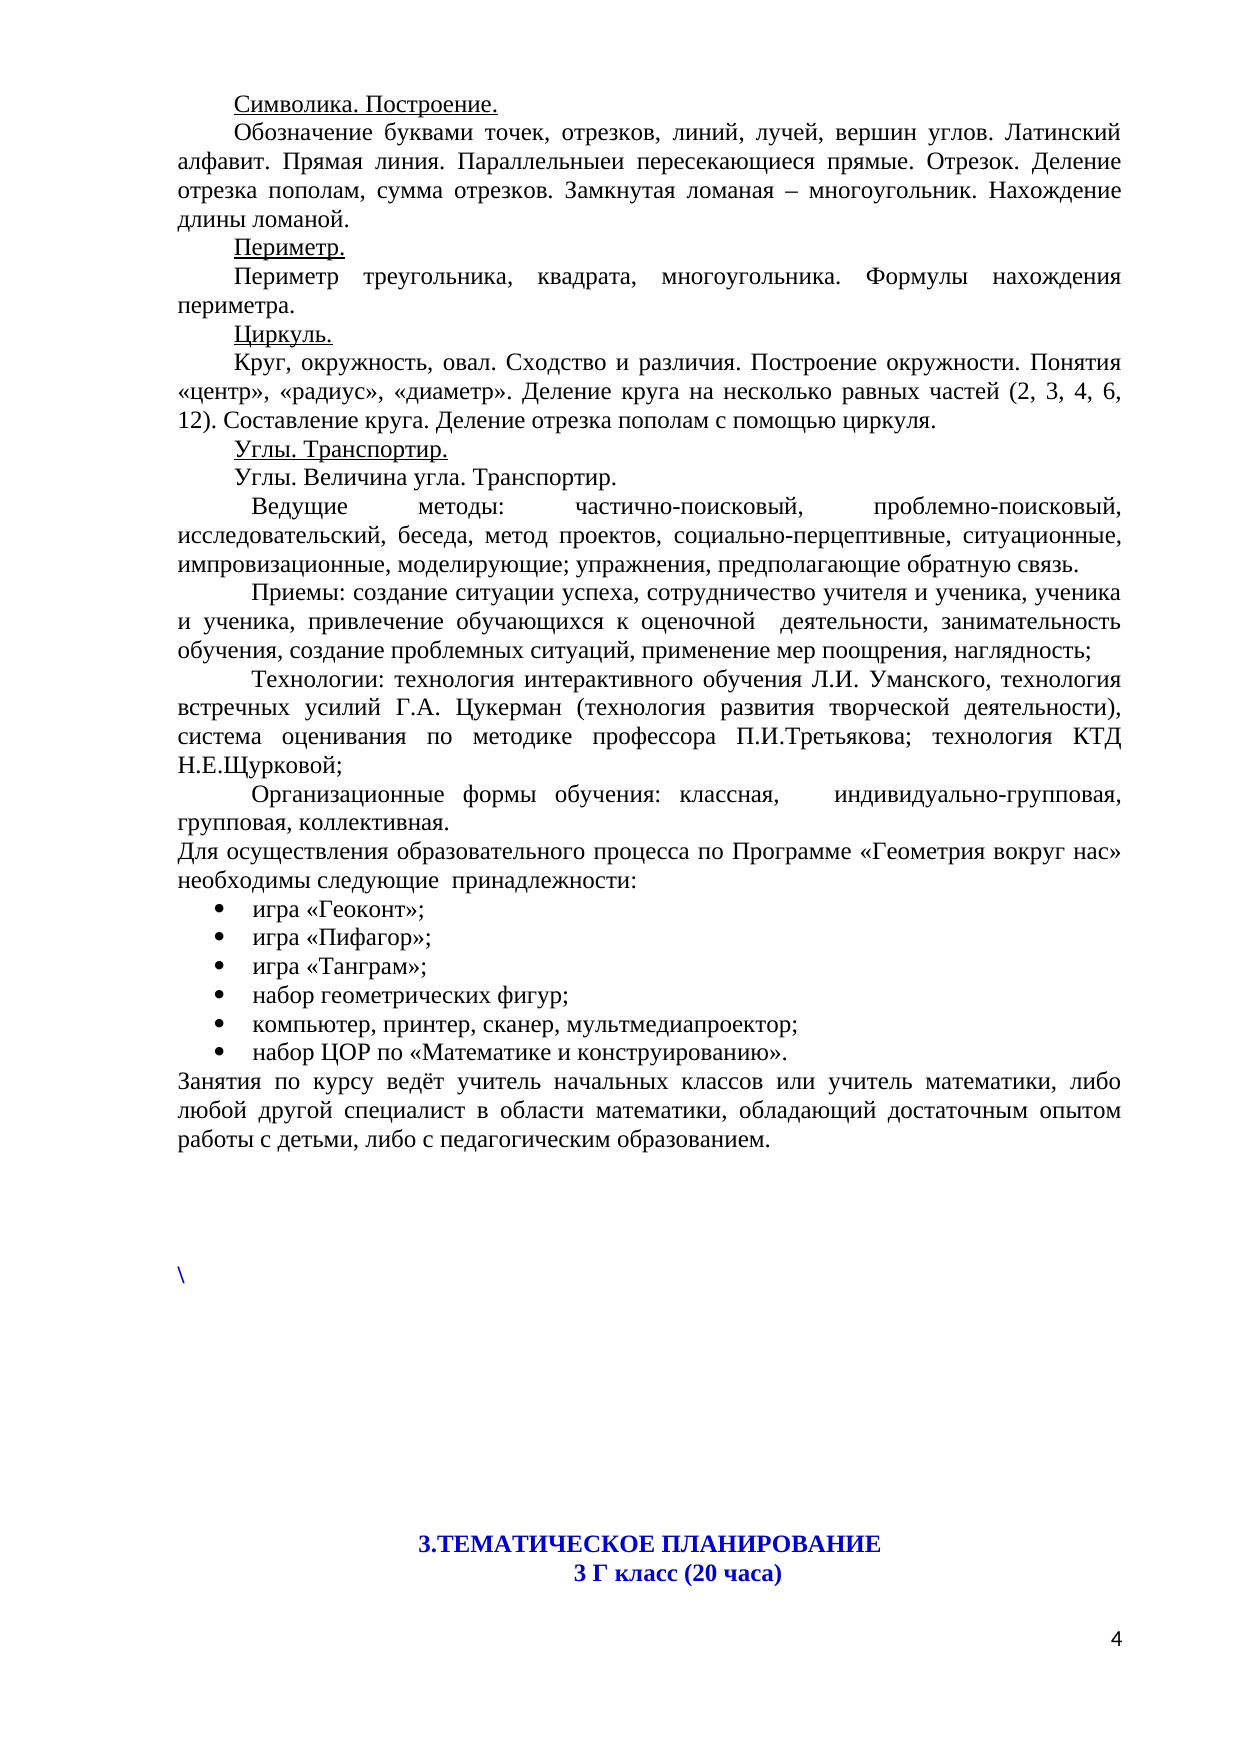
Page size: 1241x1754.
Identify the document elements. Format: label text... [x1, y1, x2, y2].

list игра «Геоконт»; [215, 894, 1122, 922]
text Обозначение буквами точек, отрезков, линий, лучей, вершин углов. Латинский алфавит. Прямая линия. Параллельныеи пересекающиеся прямые. Отрезок. Деление отрезка пополам, сумма отрезков. Замкнутая ломаная – многоугольник. Нахождение длины ломаной. [177, 117, 1122, 232]
text Углы. Величина угла. Транспортир. [177, 462, 1122, 491]
text Технологии: технология интерактивного обучения Л.И. Уманского, технология встречных усилий Г.А. Цукерман (технология развития творческой деятельности), система оценивания по методике профессора П.И.Третьякова; технология КТД Н.Е.Щурковой; [177, 664, 1122, 779]
text Ведущие методы: частично-поисковый, проблемно-поисковый, исследовательский, беседа, метод проектов, социально-перцептивные, ситуационные, импровизационные, моделирующие; упражнения, предполагающие обратную связь. [177, 491, 1122, 577]
text Углы. Транспортир. [177, 434, 1122, 462]
text Символика. Построение. [177, 89, 1122, 117]
list игра «Танграм»; [215, 951, 1122, 980]
list набор ЦОР по «Математике и конструированию». [215, 1037, 1122, 1066]
text 3 Г класс (20 часа) [177, 1558, 1122, 1587]
text Циркуль. [177, 319, 1122, 347]
text Занятия по курсу ведёт учитель начальных классов или учитель математики, либо любой другой специалист в области математики, обладающий достаточным опытом работы с детьми, либо с педагогическим образованием. [177, 1066, 1122, 1152]
text Круг, окружность, овал. Сходство и различия. Построение окружности. Понятия «центр», «радиус», «диаметр». Деление круга на несколько равных частей (2, 3, 4, 6, 12). Составление круга. Деление отрезка пополам с помощью циркуля. [177, 347, 1122, 434]
list игра «Пифагор»; [215, 922, 1122, 951]
list набор геометрических фигур; [215, 980, 1122, 1009]
text 3.ТЕМАТИЧЕСКОЕ ПЛАНИРОВАНИЕ [177, 1529, 1122, 1558]
text Для осуществления образовательного процесса по Программе «Геометрия вокруг нас» необходимы следующие принадлежности: [177, 836, 1122, 894]
text \ [177, 1260, 1122, 1289]
text Приемы: создание ситуации успеха, сотрудничество учителя и ученика, ученика и ученика, привлечение обучающихся к оценочной деятельности, занимательность обучения, создание проблемных ситуаций, применение мер поощрения, наглядность; [177, 577, 1122, 664]
list компьютер, принтер, сканер, мультмедиапроектор; [215, 1009, 1122, 1037]
text Периметр. [177, 232, 1122, 261]
text Организационные формы обучения: классная, индивидуально-групповая, групповая, коллективная. [177, 779, 1122, 836]
text Периметр треугольника, квадрата, многоугольника. Формулы нахождения периметра. [177, 261, 1122, 319]
